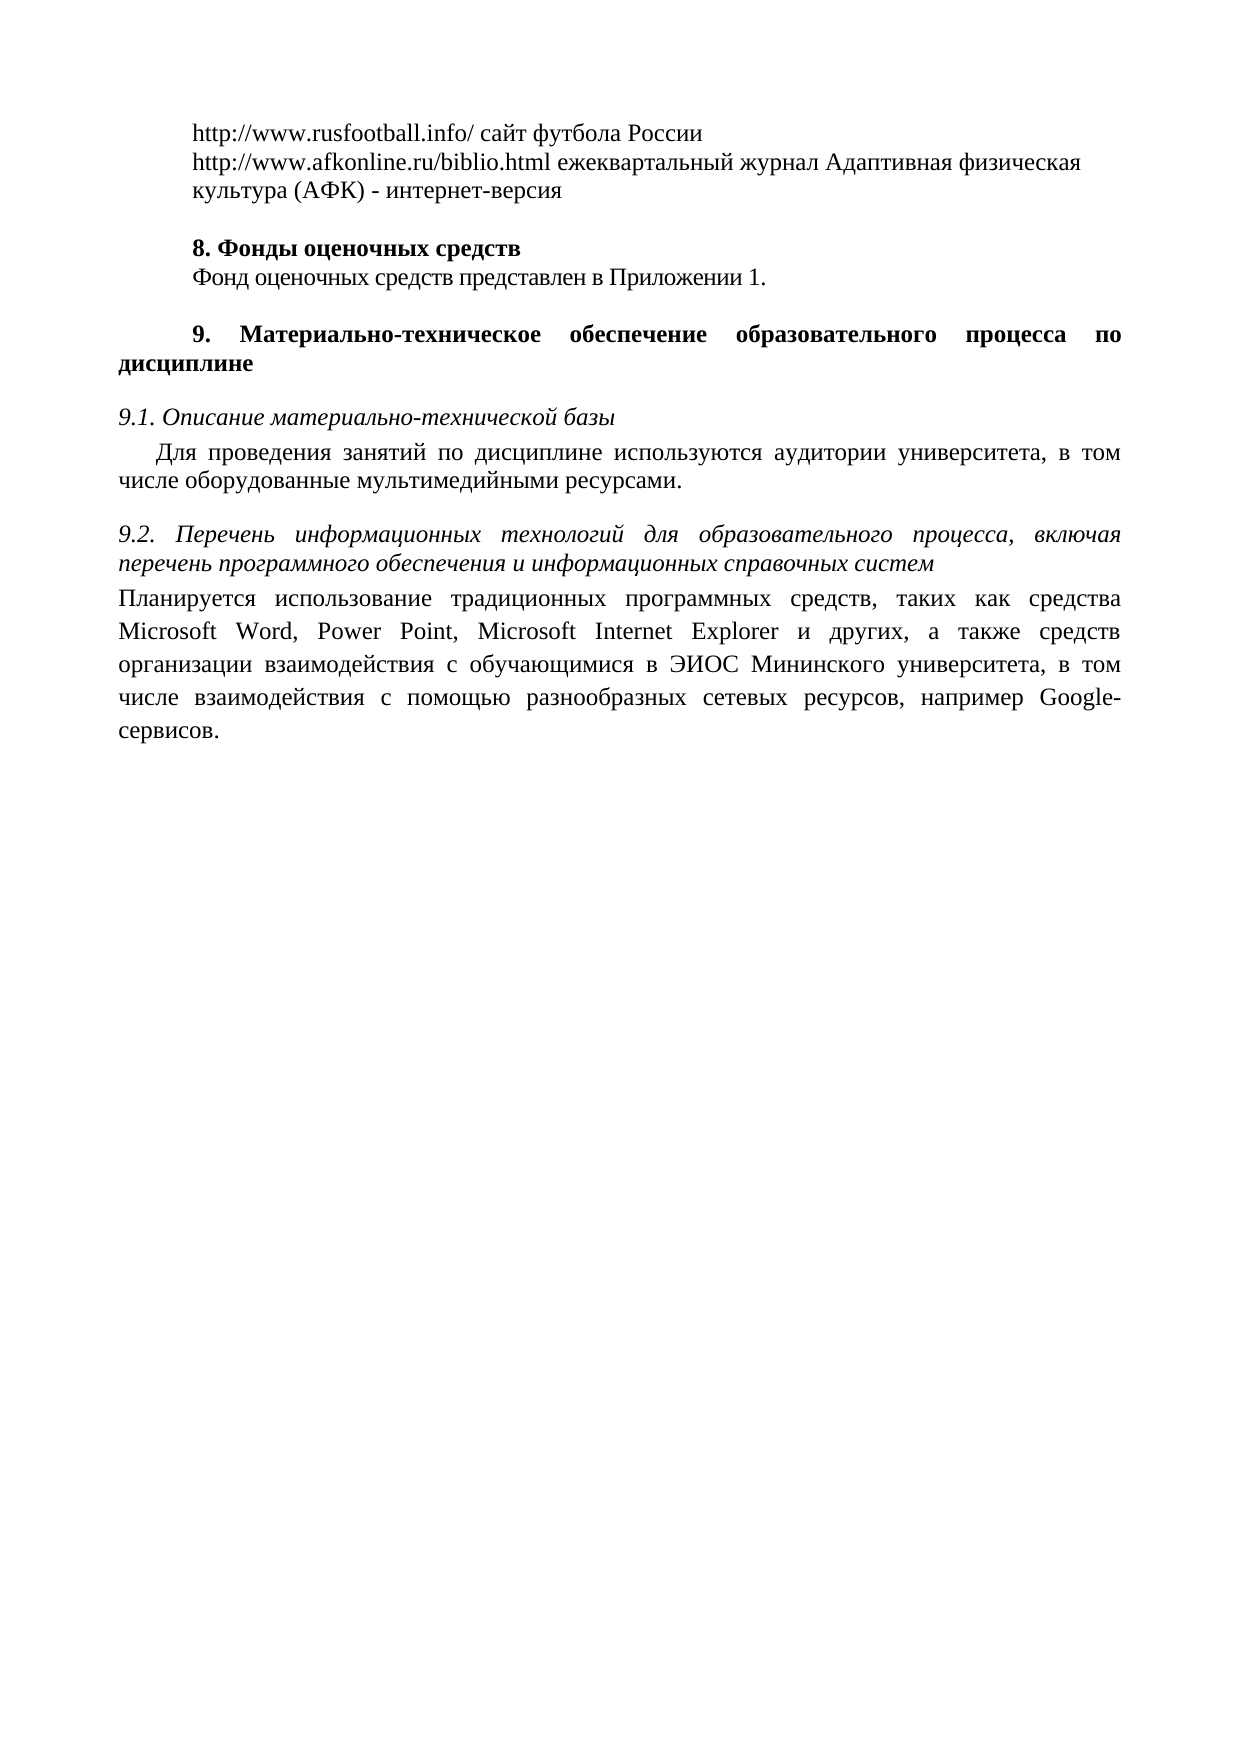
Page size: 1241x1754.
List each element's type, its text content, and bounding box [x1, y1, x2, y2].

text культура (АФК) - интернет-версия [118, 176, 1122, 204]
text http://www.afkonline.ru/biblio.html ежеквартальный журнал Адаптивная физическая [118, 147, 1122, 176]
text Планируется использование традиционных программных средств, таких как средства Microsoft Word, Power Point, Microsoft Internet Explorer и других, а также средств организации взаимодействия с обучающимися в ЭИОС Мининского университета, в том числе взаимодействия с помощью разнообразных сетевых ресурсов, например Google-сервисов. [118, 583, 1122, 744]
text Фонд оценочных средств представлен в Приложении 1. [118, 262, 1122, 291]
text 9. Материально-техническое обеспечение образовательного процесса по дисциплине [118, 319, 1122, 377]
text 8. Фонды оценочных средств [118, 233, 1122, 262]
text 9.1. Описание материально-технической базы [118, 402, 1122, 431]
text http://www.rusfootball.info/ сайт футбола России [118, 118, 1122, 147]
text 9.2. Перечень информационных технологий для образовательного процесса, включая перечень программного обеспечения и информационных справочных систем [118, 519, 1122, 577]
text Для проведения занятий по дисциплине используются аудитории университета, в том числе оборудованные мультимедийными ресурсами. [118, 437, 1122, 494]
